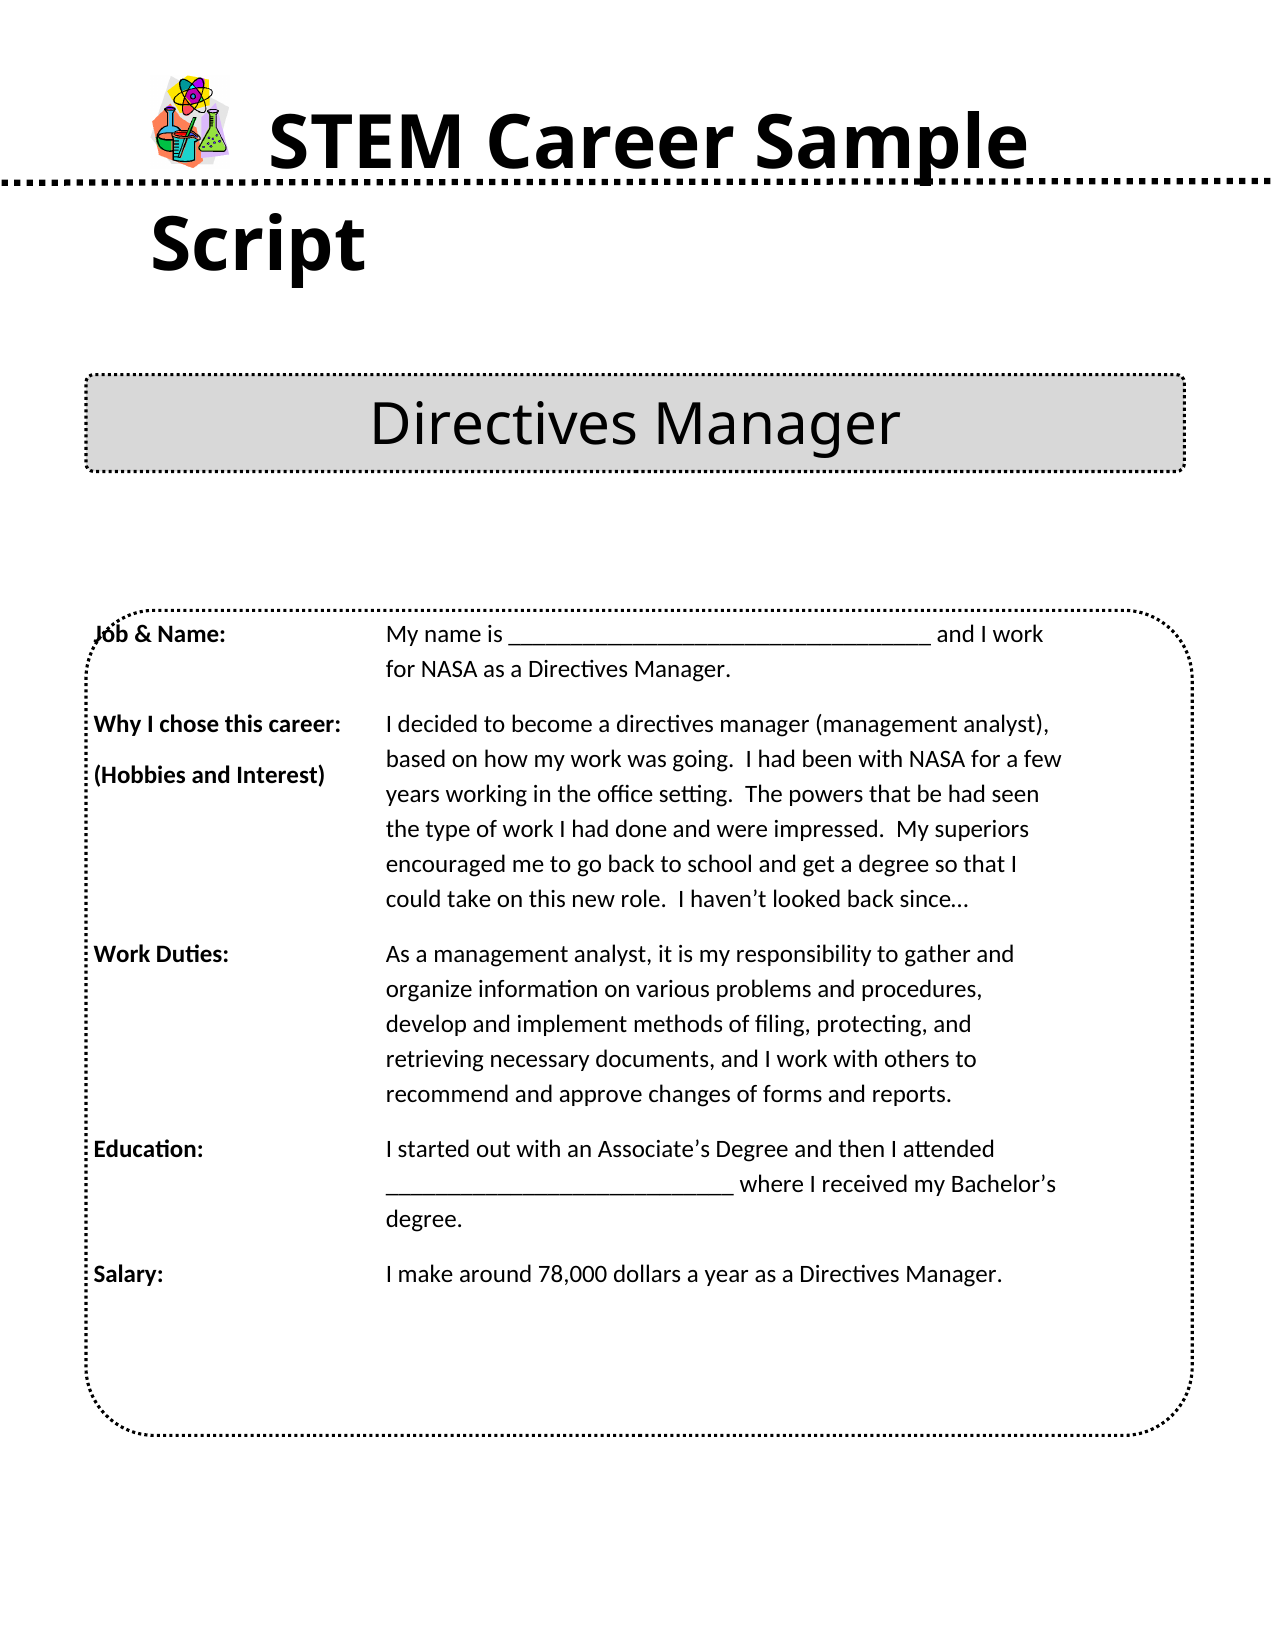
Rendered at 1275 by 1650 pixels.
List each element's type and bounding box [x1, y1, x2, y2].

picture [150, 75, 230, 169]
